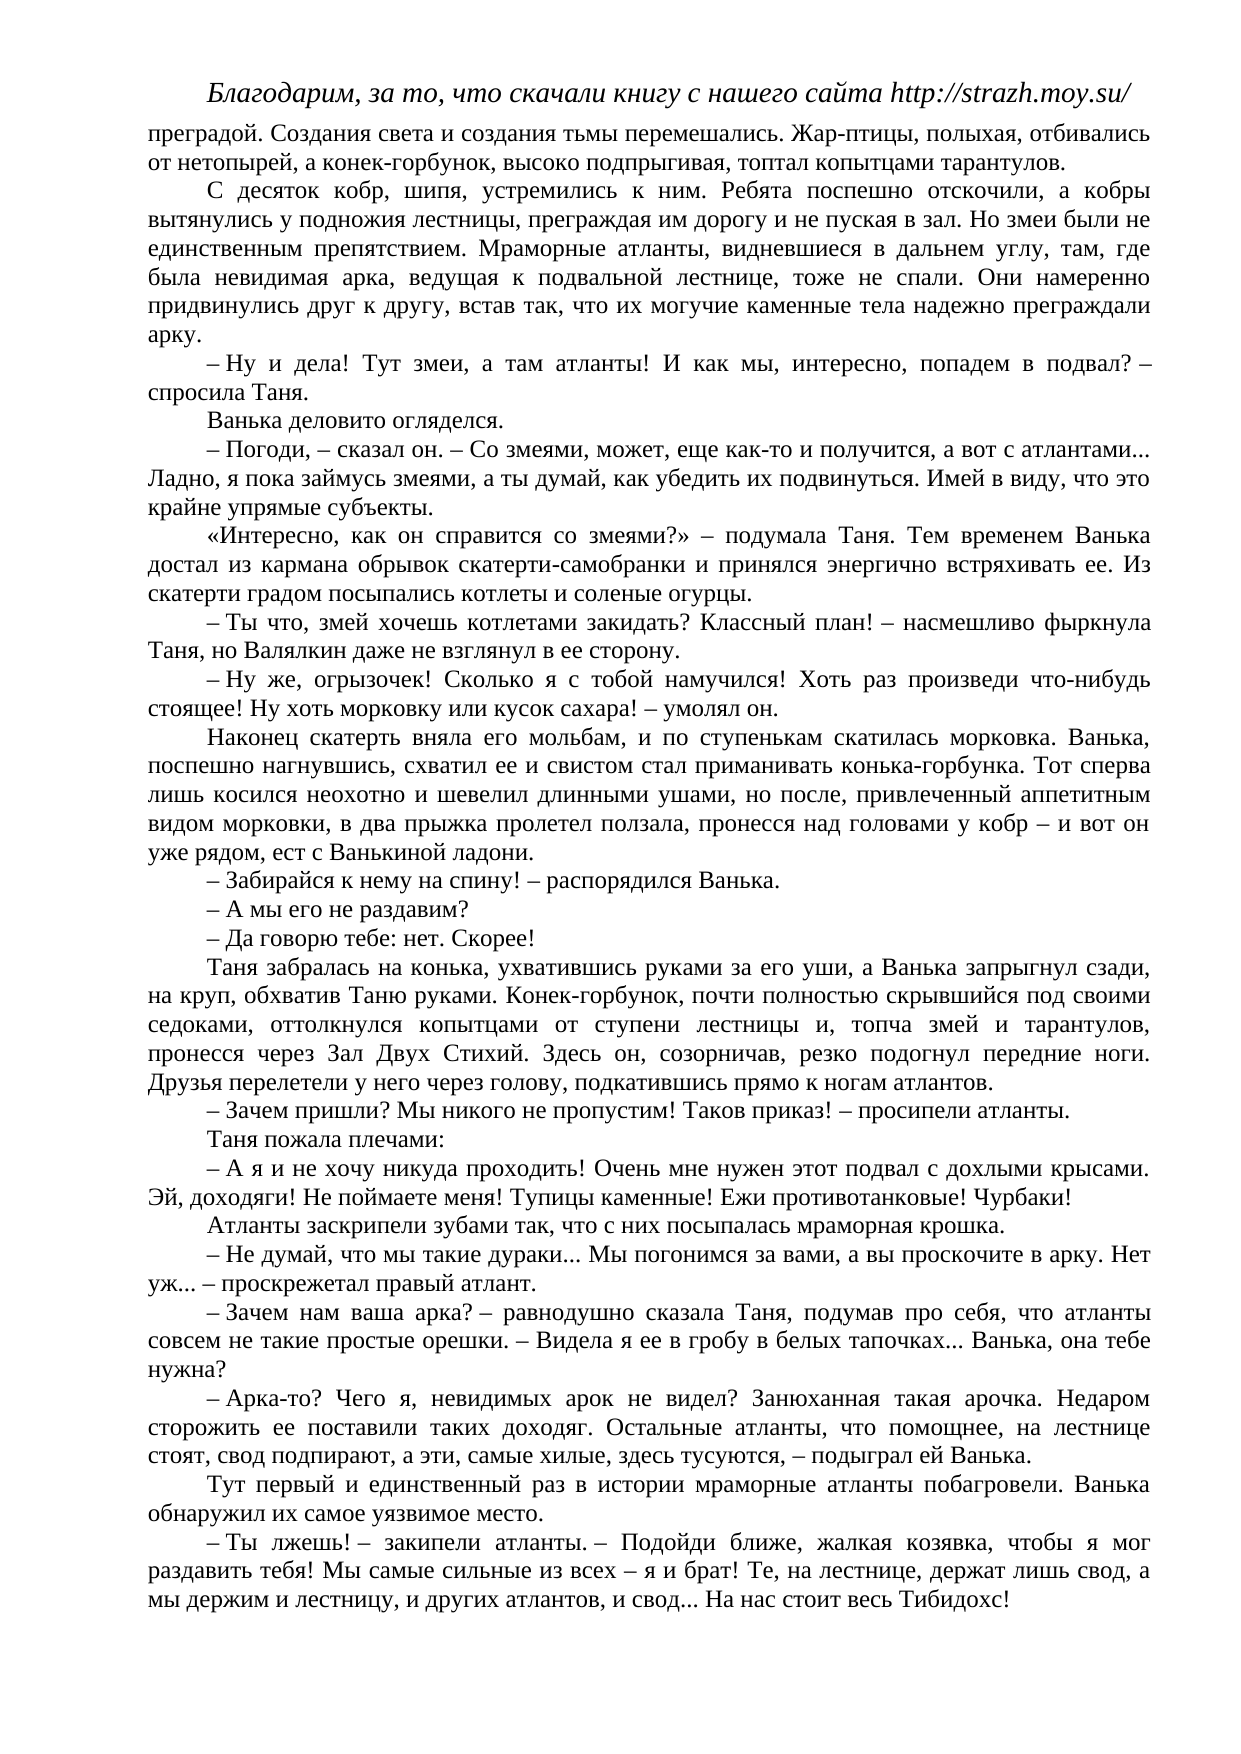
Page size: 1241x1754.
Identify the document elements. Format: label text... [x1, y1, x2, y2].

text – Ты что, змей хочешь котлетами закидать? Классный план! – насмешливо фыркнула Таня, но Валялкин даже не взглянул в ее сторону. [148, 607, 1152, 664]
text Ванька деловито огляделся. [148, 406, 1152, 434]
text Таня забралась на конька, ухватившись руками за его уши, а Ванька запрыгнул сзади, на круп, обхватив Таню руками. Конек-горбунок, почти полностью скрывшийся под своими седоками, оттолкнулся копытцами от ступени лестницы и, топча змей и тарантулов, пронесся через Зал Двух Стихий. Здесь он, созорничав, резко подогнул передние ноги. Друзья перелетели у него через голову, подкатившись прямо к ногам атлантов. [148, 952, 1152, 1096]
text – Забирайся к нему на спину! – распорядился Ванька. [148, 866, 1152, 894]
text Наконец скатерть вняла его мольбам, и по ступенькам скатилась морковка. Ванька, поспешно нагнувшись, схватил ее и свистом стал приманивать конька-горбунка. Тот сперва лишь косился неохотно и шевелил длинными ушами, но после, привлеченный аппетитным видом морковки, в два прыжка пролетел ползала, пронесся над головами у кобр – и вот он уже рядом, ест с Ванькиной ладони. [148, 722, 1152, 866]
text – Арка-то? Чего я, невидимых арок не видел? Занюханная такая арочка. Недаром сторожить ее поставили таких доходяг. Остальные атланты, что помощнее, на лестнице стоят, свод подпирают, а эти, самые хилые, здесь тусуются, – подыграл ей Ванька. [148, 1383, 1152, 1469]
text – Не думай, что мы такие дураки... Мы погонимся за вами, а вы проскочите в арку. Нет уж... – проскрежетал правый атлант. [148, 1239, 1152, 1297]
text – Зачем пришли? Мы никого не пропустим! Таков приказ! – просипели атланты. [148, 1096, 1152, 1124]
text Атланты заскрипели зубами так, что с них посыпалась мраморная крошка. [148, 1211, 1152, 1239]
text – Зачем нам ваша арка? – равнодушно сказала Таня, подумав про себя, что атланты совсем не такие простые орешки. – Видела я ее в гробу в белых тапочках... Ванька, она тебе нужна? [148, 1297, 1152, 1383]
text – А мы его не раздавим? [148, 894, 1152, 923]
text С десяток кобр, шипя, устремились к ним. Ребята поспешно отскочили, а кобры вытянулись у подножия лестницы, преграждая им дорогу и не пуская в зал. Но змеи были не единственным препятствием. Мраморные атланты, видневшиеся в дальнем углу, там, где была невидимая арка, ведущая к подвальной лестнице, тоже не спали. Они намеренно придвинулись друг к другу, встав так, что их могучие каменные тела надежно преграждали арку. [148, 176, 1152, 348]
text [148, 118, 1152, 176]
text – Ну и дела! Тут змеи, а там атланты! И как мы, интересно, попадем в подвал? – спросила Таня. [148, 348, 1152, 406]
text Тут первый и единственный раз в истории мраморные атланты побагровели. Ванька обнаружил их самое уязвимое место. [148, 1469, 1152, 1527]
text «Интересно, как он справится со змеями?» – подумала Таня. Тем временем Ванька достал из кармана обрывок скатерти-самобранки и принялся энергично встряхивать ее. Из скатерти градом посыпались котлеты и соленые огурцы. [148, 521, 1152, 607]
text – А я и не хочу никуда проходить! Очень мне нужен этот подвал с дохлыми крысами. Эй, доходяги! Не поймаете меня! Тупицы каменные! Ежи противотанковые! Чурбаки! [148, 1153, 1152, 1211]
text – Ты лжешь! – закипели атланты. – Подойди ближе, жалкая козявка, чтобы я мог раздавить тебя! Мы самые сильные из всех – я и брат! Те, на лестнице, держат лишь свод, а мы держим и лестницу, и других атлантов, и свод... На нас стоит весь Тибидохс! [148, 1527, 1152, 1613]
text – Погоди, – сказал он. – Со змеями, может, еще как-то и получится, а вот с атлантами... Ладно, я пока займусь змеями, а ты думай, как убедить их подвинуться. Имей в виду, что это крайне упрямые субъекты. [148, 434, 1152, 521]
text – Да говорю тебе: нет. Скорее! [148, 923, 1152, 952]
text – Ну же, огрызочек! Сколько я с тобой намучился! Хоть раз произведи что-нибудь стоящее! Ну хоть морковку или кусок сахара! – умолял он. [148, 664, 1152, 722]
text Таня пожала плечами: [148, 1124, 1152, 1153]
